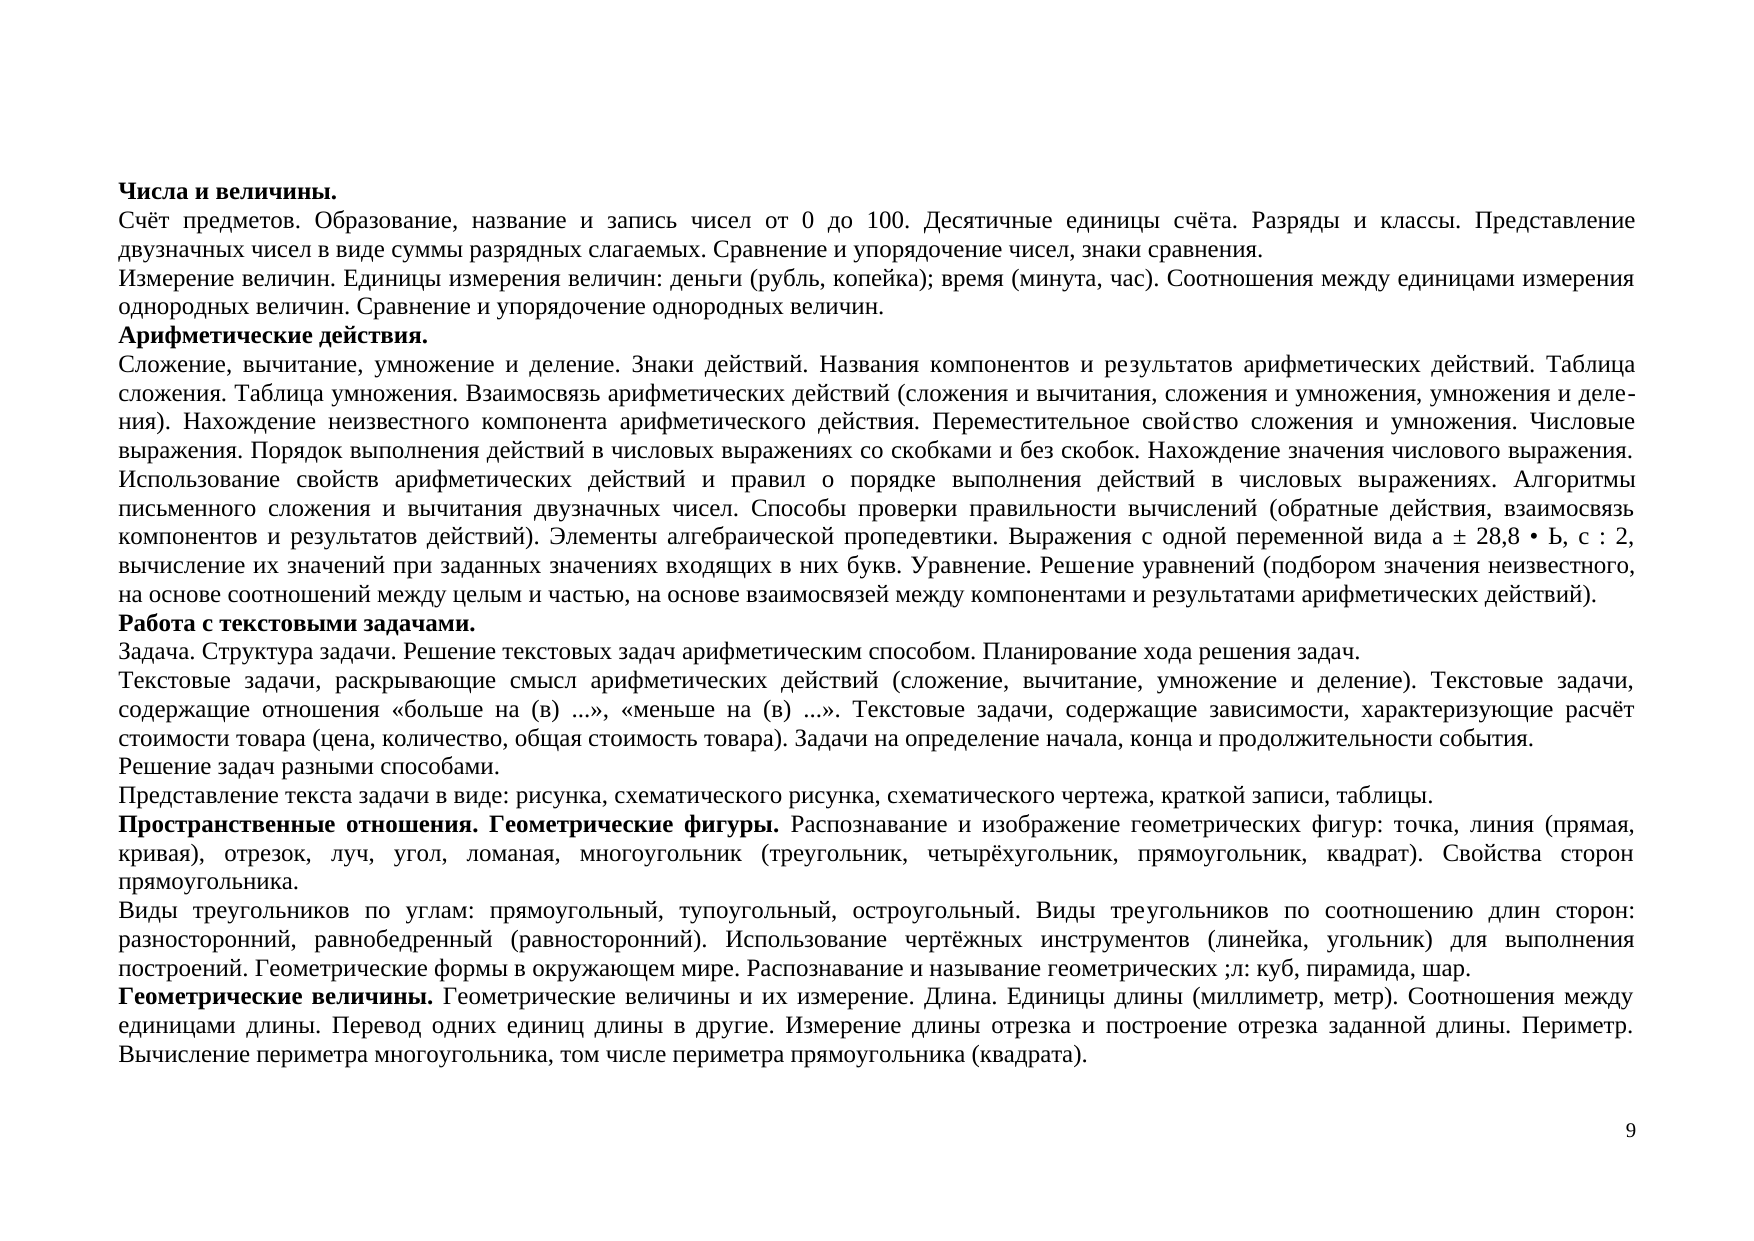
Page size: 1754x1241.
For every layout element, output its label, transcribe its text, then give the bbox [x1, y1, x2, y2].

text Работа с текстовыми задачами. [118, 608, 1636, 636]
text Счёт предметов. Образование, название и запись чисел от 0 до 100. Десятичные единицы счёта. Разряды и классы. Представление двузначных чисел в виде суммы разрядных слагаемых. Сравнение и упорядочение чисел, знаки сравнения. [118, 205, 1636, 263]
text Текстовые задачи, раскрывающие смысл арифметических действий (сложение, вычитание, умножение и деление). Текстовые задачи, содержащие отношения «больше на (в) ...», «меньше на (в) ...». Текстовые задачи, содержащие зависимости, характеризующие расчёт стоимости товара (цена, количество, общая стоимость товара). Задачи на определение начала, конца и продолжительности события. [118, 665, 1636, 751]
text Представление текста задачи в виде: рисунка, схематического рисунка, схематического чертежа, краткой записи, таблицы. [118, 780, 1636, 809]
text Виды треугольников по углам: прямоугольный, тупоугольный, остроугольный. Виды треугольников по соотношению длин сторон: разносторонний, равнобедренный (равносторонний). Использование чертёжных инструментов (линейка, угольник) для выполнения построений. Геометрические формы в окружающем мире. Распознавание и называние геометрических ;л: куб, пирамида, шар. [118, 895, 1636, 981]
text Геометрические величины. Геометрические величины и их измерение. Длина. Единицы длины (миллиметр, метр). Соотношения между единицами длины. Перевод одних единиц длины в другие. Измерение длины отрезка и построение отрезка заданной длины. Периметр. Вычисление периметра многоугольника, том числе периметра прямоугольника (квадрата). [118, 981, 1636, 1068]
text Арифметические действия. [118, 320, 1636, 349]
text Задача. Структура задачи. Решение текстовых задач арифметическим способом. Планирование хода решения задач. [118, 636, 1636, 665]
text Решение задач разными способами. [118, 751, 1636, 780]
text Числа и величины. [118, 176, 1636, 205]
text Измерение величин. Единицы измерения величин: деньги (рубль, копейка); время (минута, час). Соотношения между единицами измерения однородных величин. Сравнение и упорядочение однородных величин. [118, 263, 1636, 320]
text Сложение, вычитание, умножение и деление. Знаки действий. Названия компонентов и результатов арифметических действий. Таблица сложения. Таблица умножения. Взаимосвязь арифметических действий (сложения и вычитания, сложения и умножения, умножения и деления). Нахождение неизвестного компонента арифметического действия. Переместительное свойство сложения и умножения. Числовые выражения. Порядок выполнения действий в числовых выражениях со скобками и без скобок. Нахождение значения числового выражения. Использование свойств арифметических действий и правил о порядке выполнения действий в числовых выражениях. Алгоритмы письменного сложения и вычитания двузначных чисел. Способы проверки правильности вычислений (обратные действия, взаимосвязь компонентов и результатов действий). Элементы алгебраической пропедевтики. Выражения с одной переменной вида а ± 28,8 • Ь, с : 2, вычисление их значений при заданных значениях входящих в них букв. Уравнение. Решение уравнений (подбором значения неизвестного, на основе соотношений между целым и частью, на основе взаимосвязей между компонентами и результатами арифметических действий). [118, 349, 1636, 608]
text Пространственные отношения. Геометрические фигуры. Распознавание и изображение геометрических фигур: точка, линия (прямая, кривая), отрезок, луч, угол, ломаная, многоугольник (треугольник, четырёхугольник, прямоугольник, квадрат). Свойства сторон прямоугольника. [118, 809, 1636, 895]
